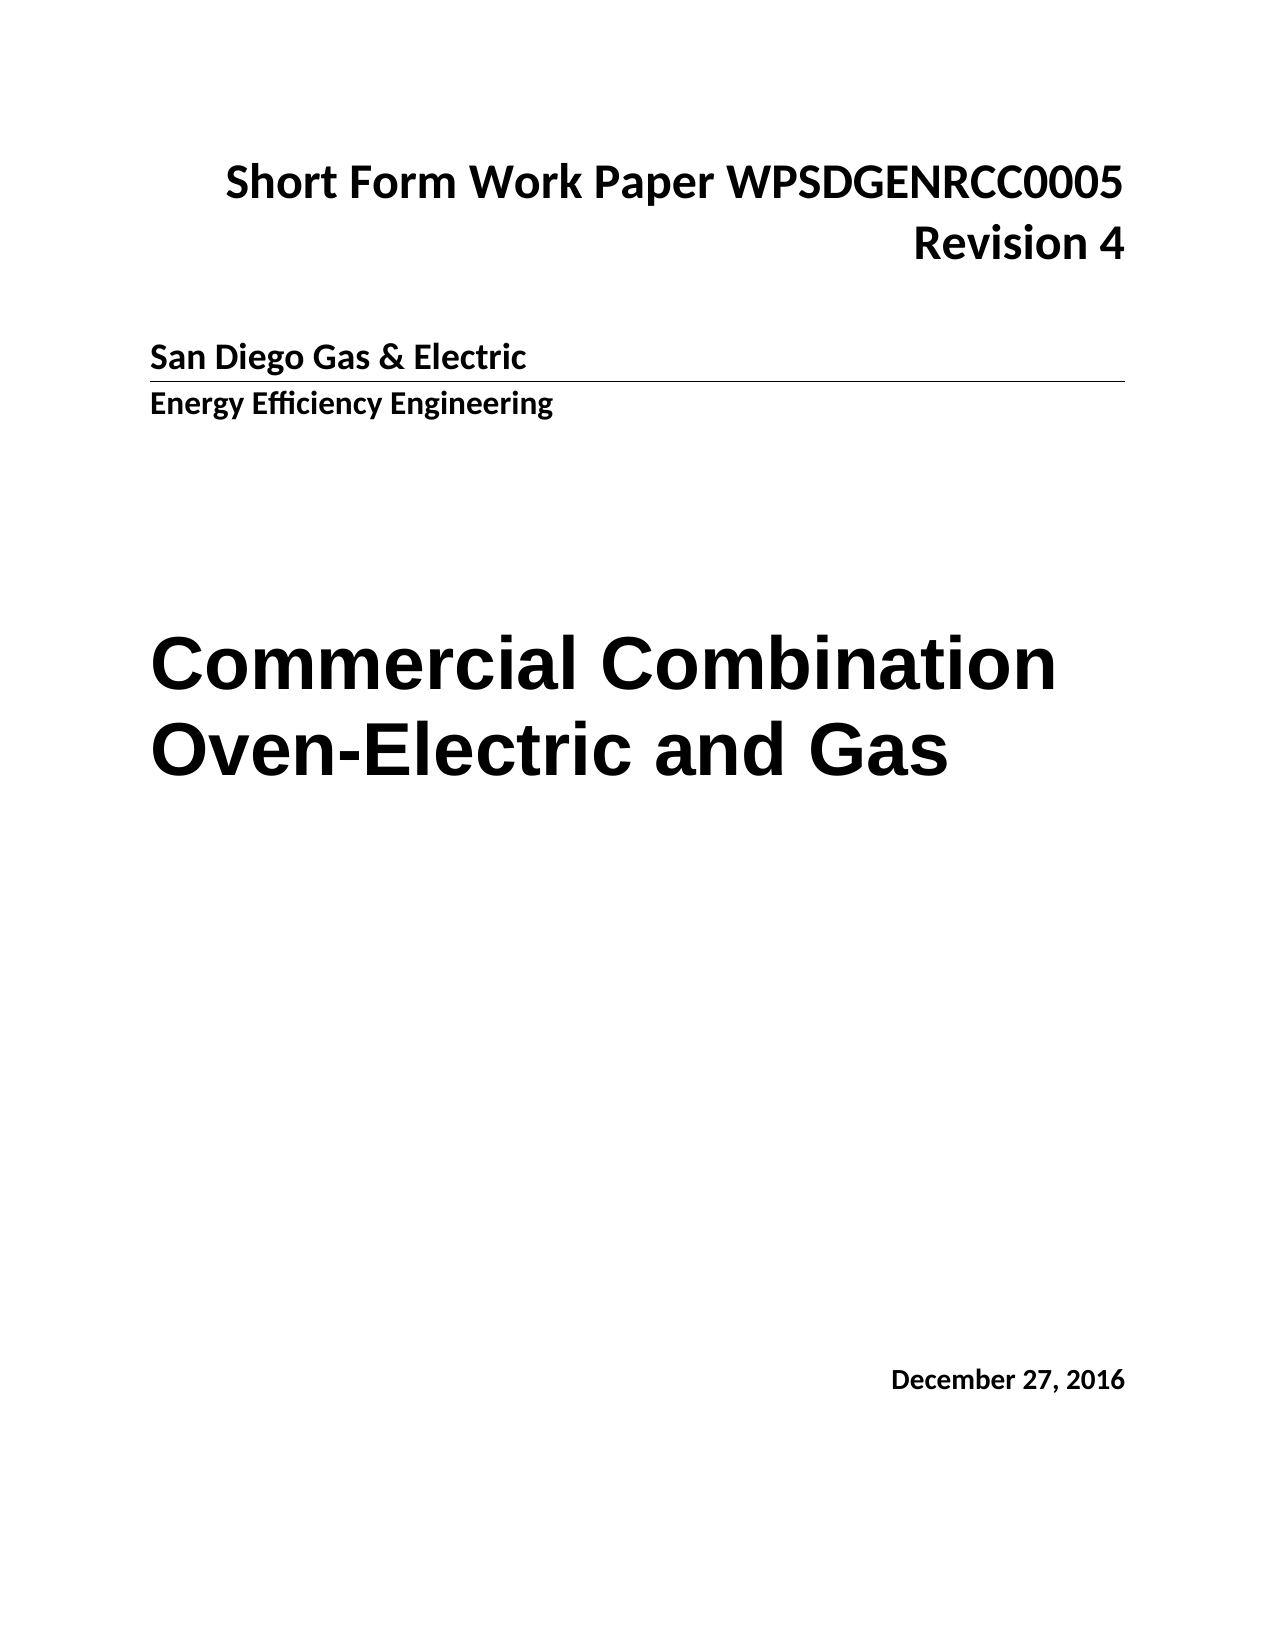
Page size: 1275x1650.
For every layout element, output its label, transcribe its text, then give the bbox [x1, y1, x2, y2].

text San Diego Gas & Electric [150, 333, 1125, 381]
text December 27, 2016 [150, 1361, 1125, 1397]
text Commercial Combination Oven-Electric and Gas [150, 619, 1125, 791]
text Short Form Work Paper WPSDGENRCC0005 [150, 150, 1125, 211]
text Revision 4 [150, 211, 1125, 272]
text Energy Efficiency Engineering [150, 382, 1125, 423]
